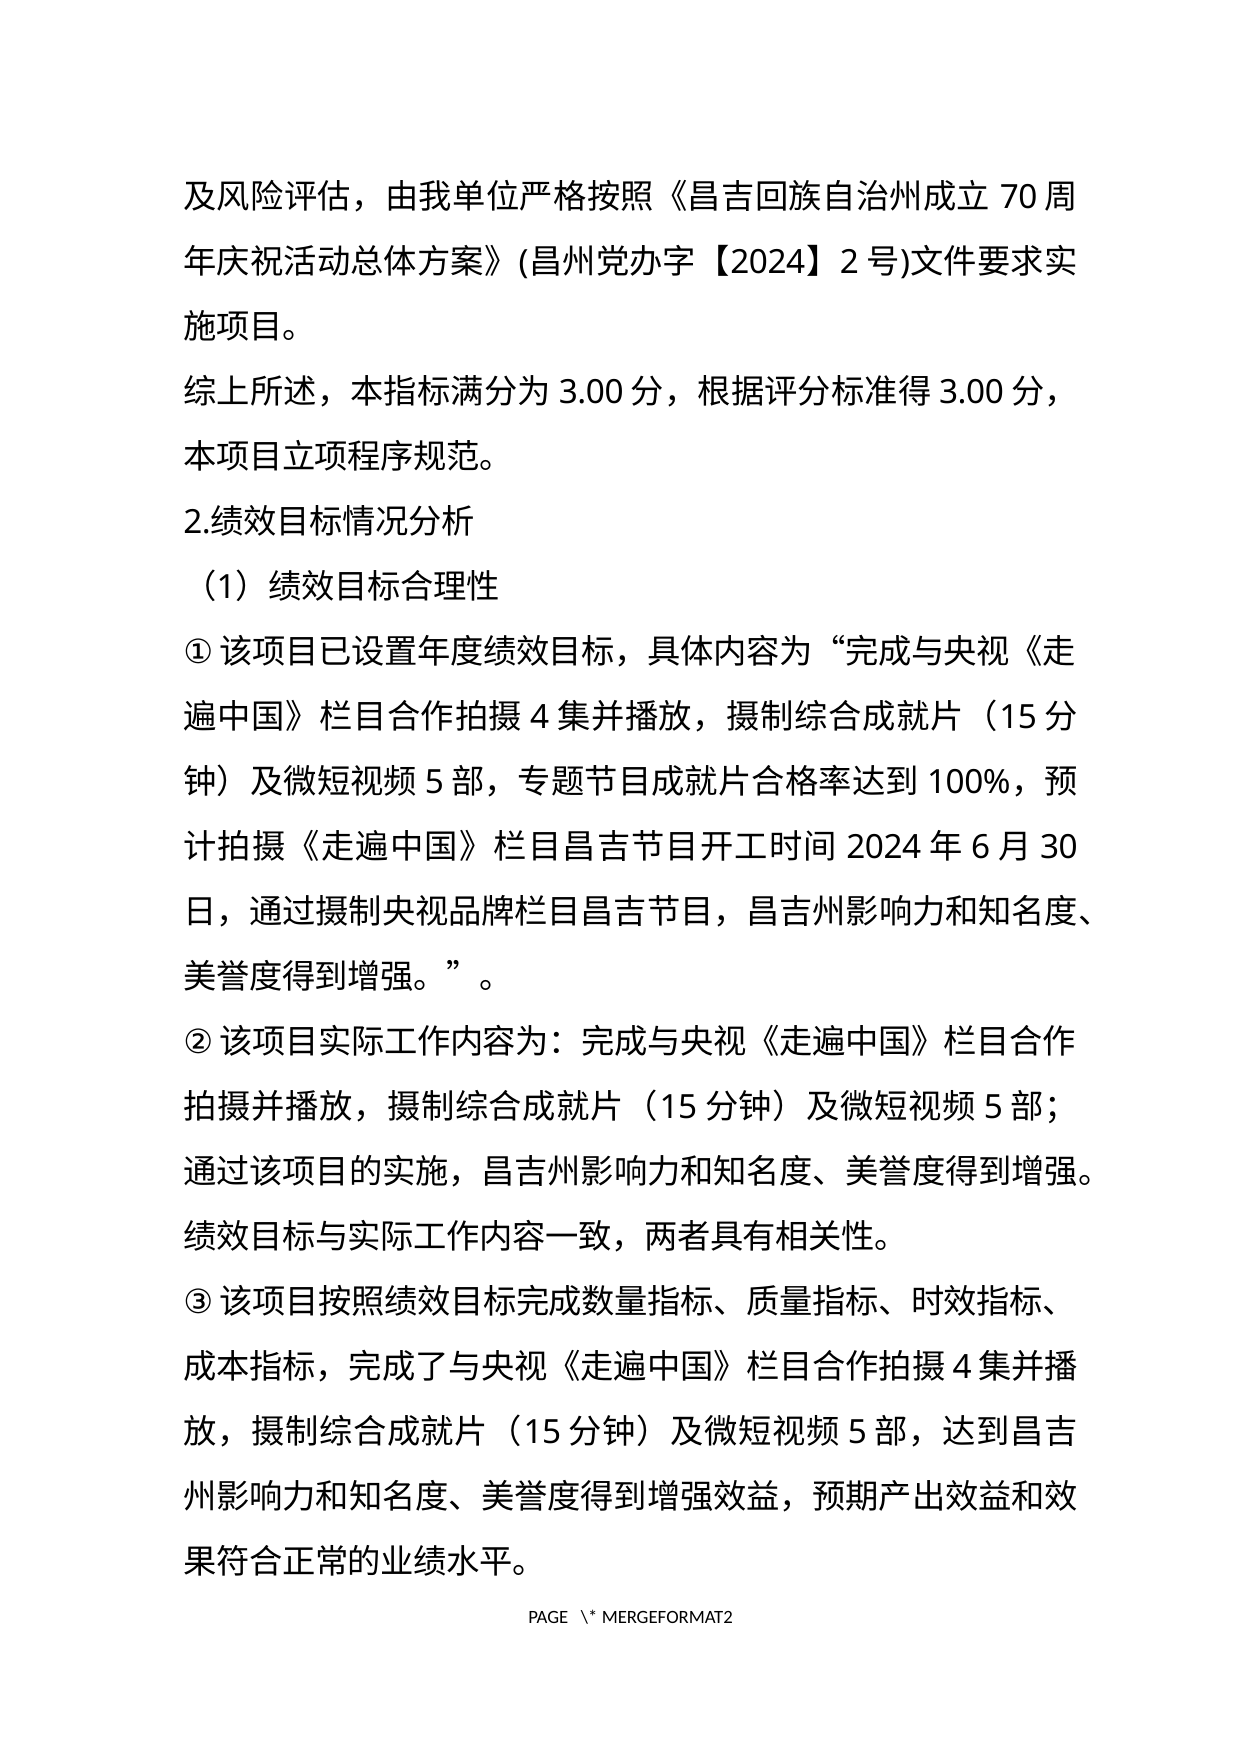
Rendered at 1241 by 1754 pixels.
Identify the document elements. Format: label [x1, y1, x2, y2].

text [183, 162, 1078, 1592]
